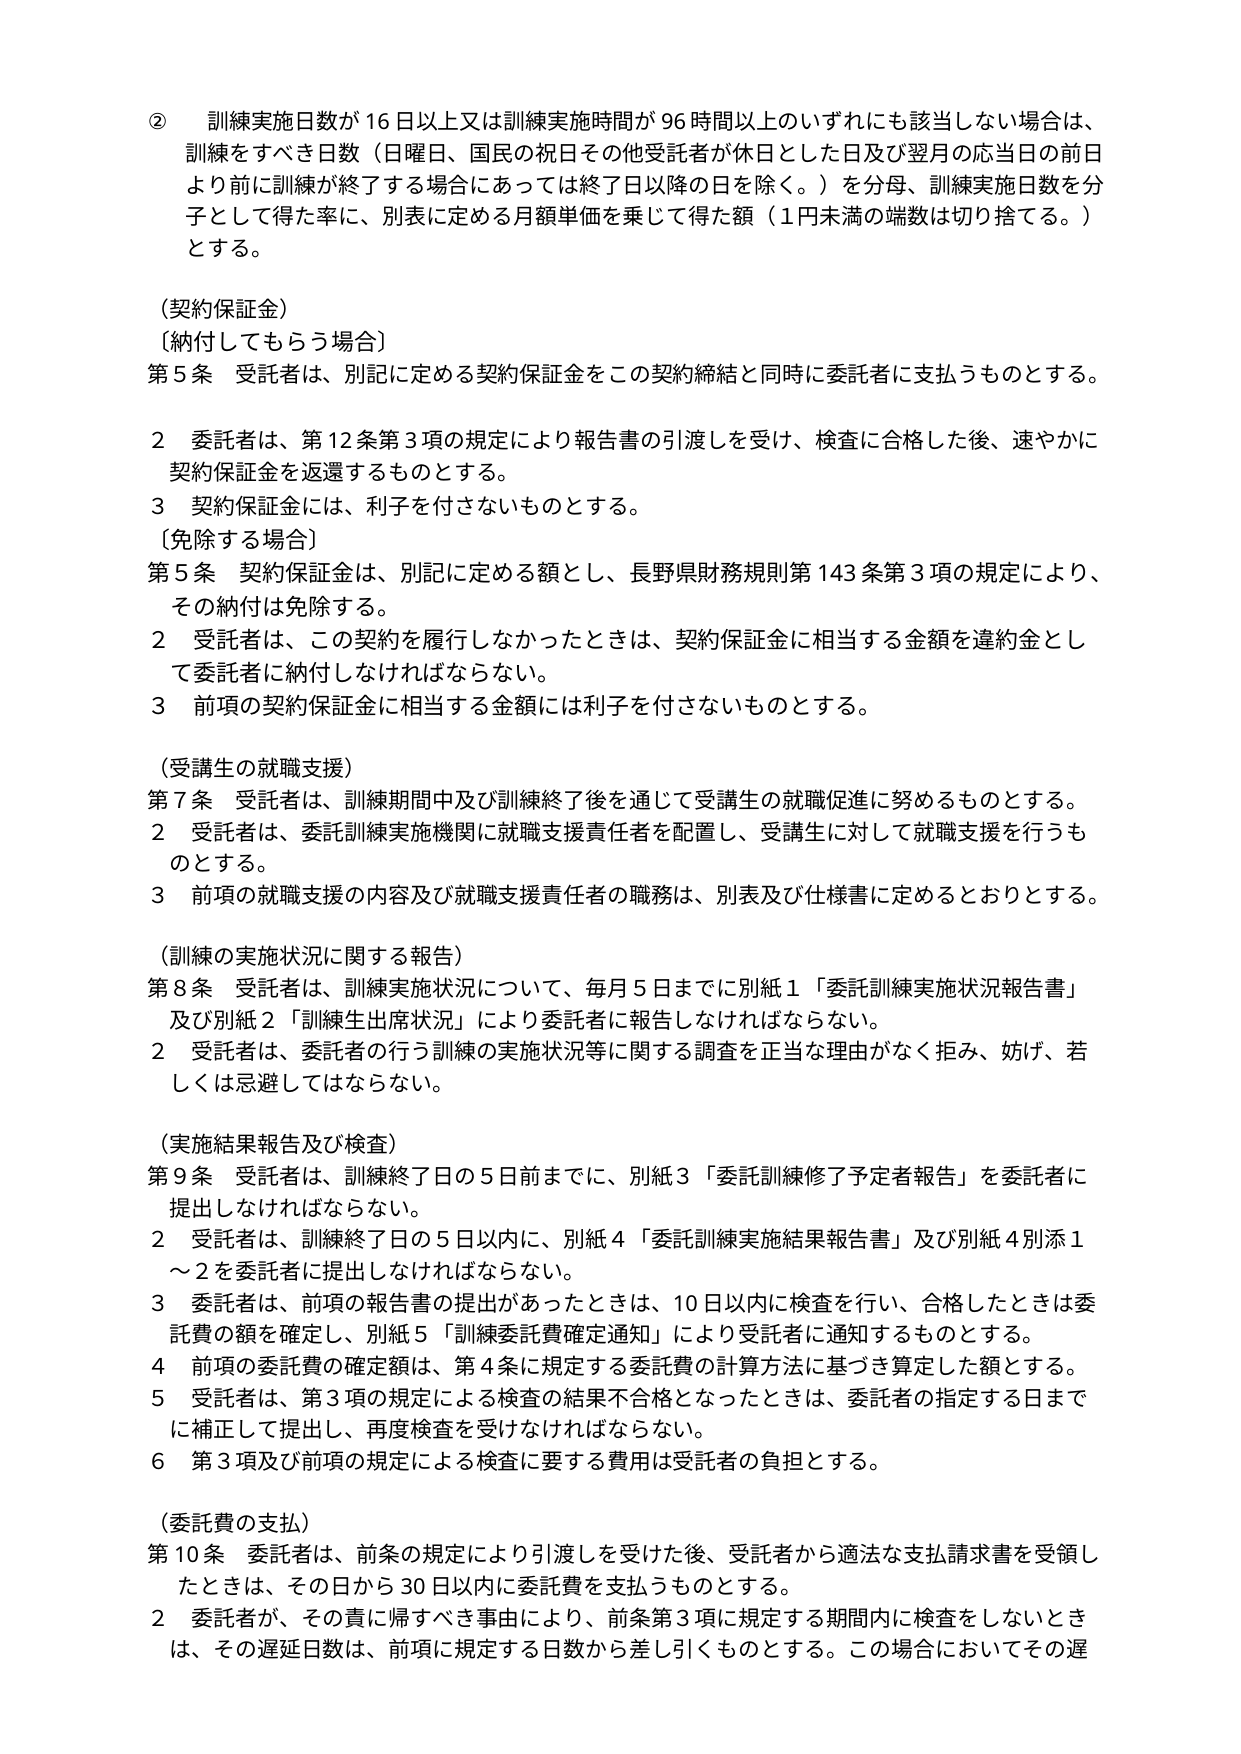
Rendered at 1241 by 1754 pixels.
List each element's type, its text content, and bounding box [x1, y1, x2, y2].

text （訓練の実施状況に関する報告） [148, 939, 1107, 971]
text ５ 受託者は、第３項の規定による検査の結果不合格となったときは、委託者の指定する日までに補正して提出し、再度検査を受けなければならない。 [148, 1381, 1107, 1444]
text （委託費の支払） [148, 1506, 1107, 1537]
text ２ 受託者は、委託訓練実施機関に就職支援責任者を配置し、受講生に対して就職支援を行うものとする｡ [148, 814, 1107, 878]
text 第８条 受託者は、訓練実施状況について、毎月５日までに別紙１「委託訓練実施状況報告書」及び別紙２「訓練生出席状況」により委託者に報告しなければならない。 [148, 971, 1107, 1034]
text 第10条 委託者は、前条の規定により引渡しを受けた後、受託者から適法な支払請求書を受領したときは、その日から30日以内に委託費を支払うものとする。 [148, 1537, 1107, 1601]
text ４ 前項の委託費の確定額は、第４条に規定する委託費の計算方法に基づき算定した額とする。 [148, 1349, 1107, 1381]
text ３ 委託者は、前項の報告書の提出があったときは、10日以内に検査を行い、合格したときは委託費の額を確定し、別紙５「訓練委託費確定通知」により受託者に通知するものとする。 [148, 1286, 1107, 1349]
text ２ 受託者は、訓練終了日の５日以内に、別紙４「委託訓練実施結果報告書」及び別紙４別添１～２を委託者に提出しなければならない。 [148, 1222, 1107, 1286]
text ２ 受託者は、委託者の行う訓練の実施状況等に関する調査を正当な理由がなく拒み、妨げ、若しくは忌避してはならない。 [148, 1034, 1107, 1098]
text ３ 契約保証金には、利子を付さないものとする。 [148, 486, 1107, 522]
text 〔免除する場合〕 [148, 522, 1107, 555]
text 第５条 受託者は、別記に定める契約保証金をこの契約締結と同時に委託者に支払うものとする。 [148, 357, 1107, 423]
text 第５条 契約保証金は、別記に定める額とし、長野県財務規則第143条第３項の規定により、その納付は免除する。 [148, 555, 1107, 622]
text 〔納付してもらう場合〕 [148, 324, 1107, 357]
text ３ 前項の契約保証金に相当する金額には利子を付さないものとする。 [148, 688, 1107, 721]
text 第９条 受託者は、訓練終了日の５日前までに、別紙３「委託訓練修了予定者報告」を委託者に提出しなければならない。 [148, 1159, 1107, 1222]
text ２ 委託者は、第12条第3項の規定により報告書の引渡しを受け、検査に合格した後、速やかに契約保証金を返還するものとする。 [148, 423, 1107, 486]
text （契約保証金） [148, 292, 1107, 324]
text ６ 第３項及び前項の規定による検査に要する費用は受託者の負担とする。 [148, 1444, 1107, 1476]
list 訓練実施日数が16日以上又は訓練実施時間が96時間以上のいずれにも該当しない場合は、訓練をすべき日数（日曜日、国民の祝日その他受託者が休日とした日及び翌月の応当日の前日より前に訓練が終了する場合にあっては終了日以降の日を除く。）を分母、訓練実施日数を分子として得た率に、別表に定める月額単価を乗じて得た額（１円未満の端数は切り捨てる。）とする。 [148, 104, 1107, 263]
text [148, 1601, 1107, 1664]
text （実施結果報告及び検査） [148, 1127, 1107, 1159]
text ３ 前項の就職支援の内容及び就職支援責任者の職務は、別表及び仕様書に定めるとおりとする。 [148, 878, 1107, 909]
text ２ 受託者は、この契約を履行しなかったときは、契約保証金に相当する金額を違約金として委託者に納付しなければならない。 [148, 622, 1107, 688]
text 第７条 受託者は、訓練期間中及び訓練終了後を通じて受講生の就職促進に努めるものとする。 [148, 783, 1107, 814]
text （受講生の就職支援） [148, 751, 1107, 783]
